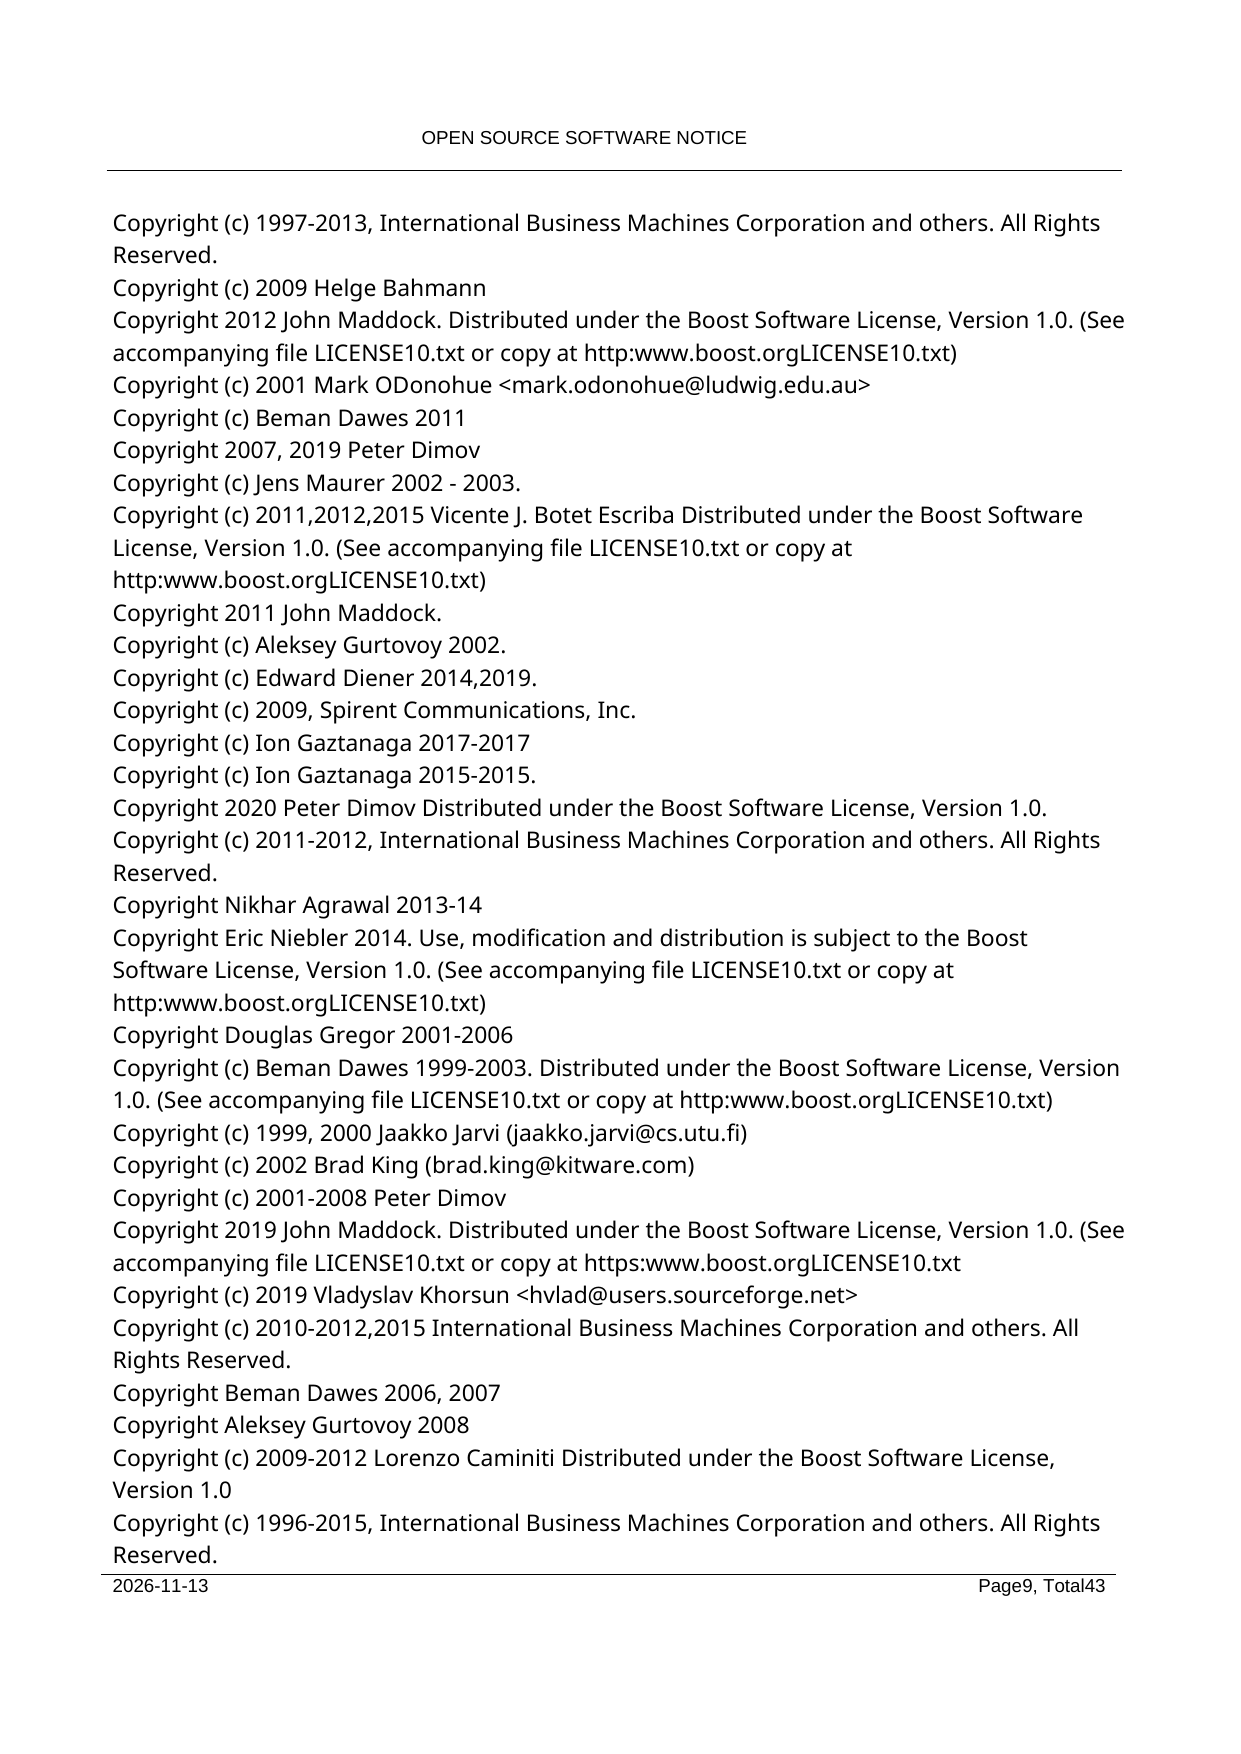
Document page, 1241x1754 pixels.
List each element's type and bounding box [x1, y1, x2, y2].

text [112, 206, 1128, 1571]
